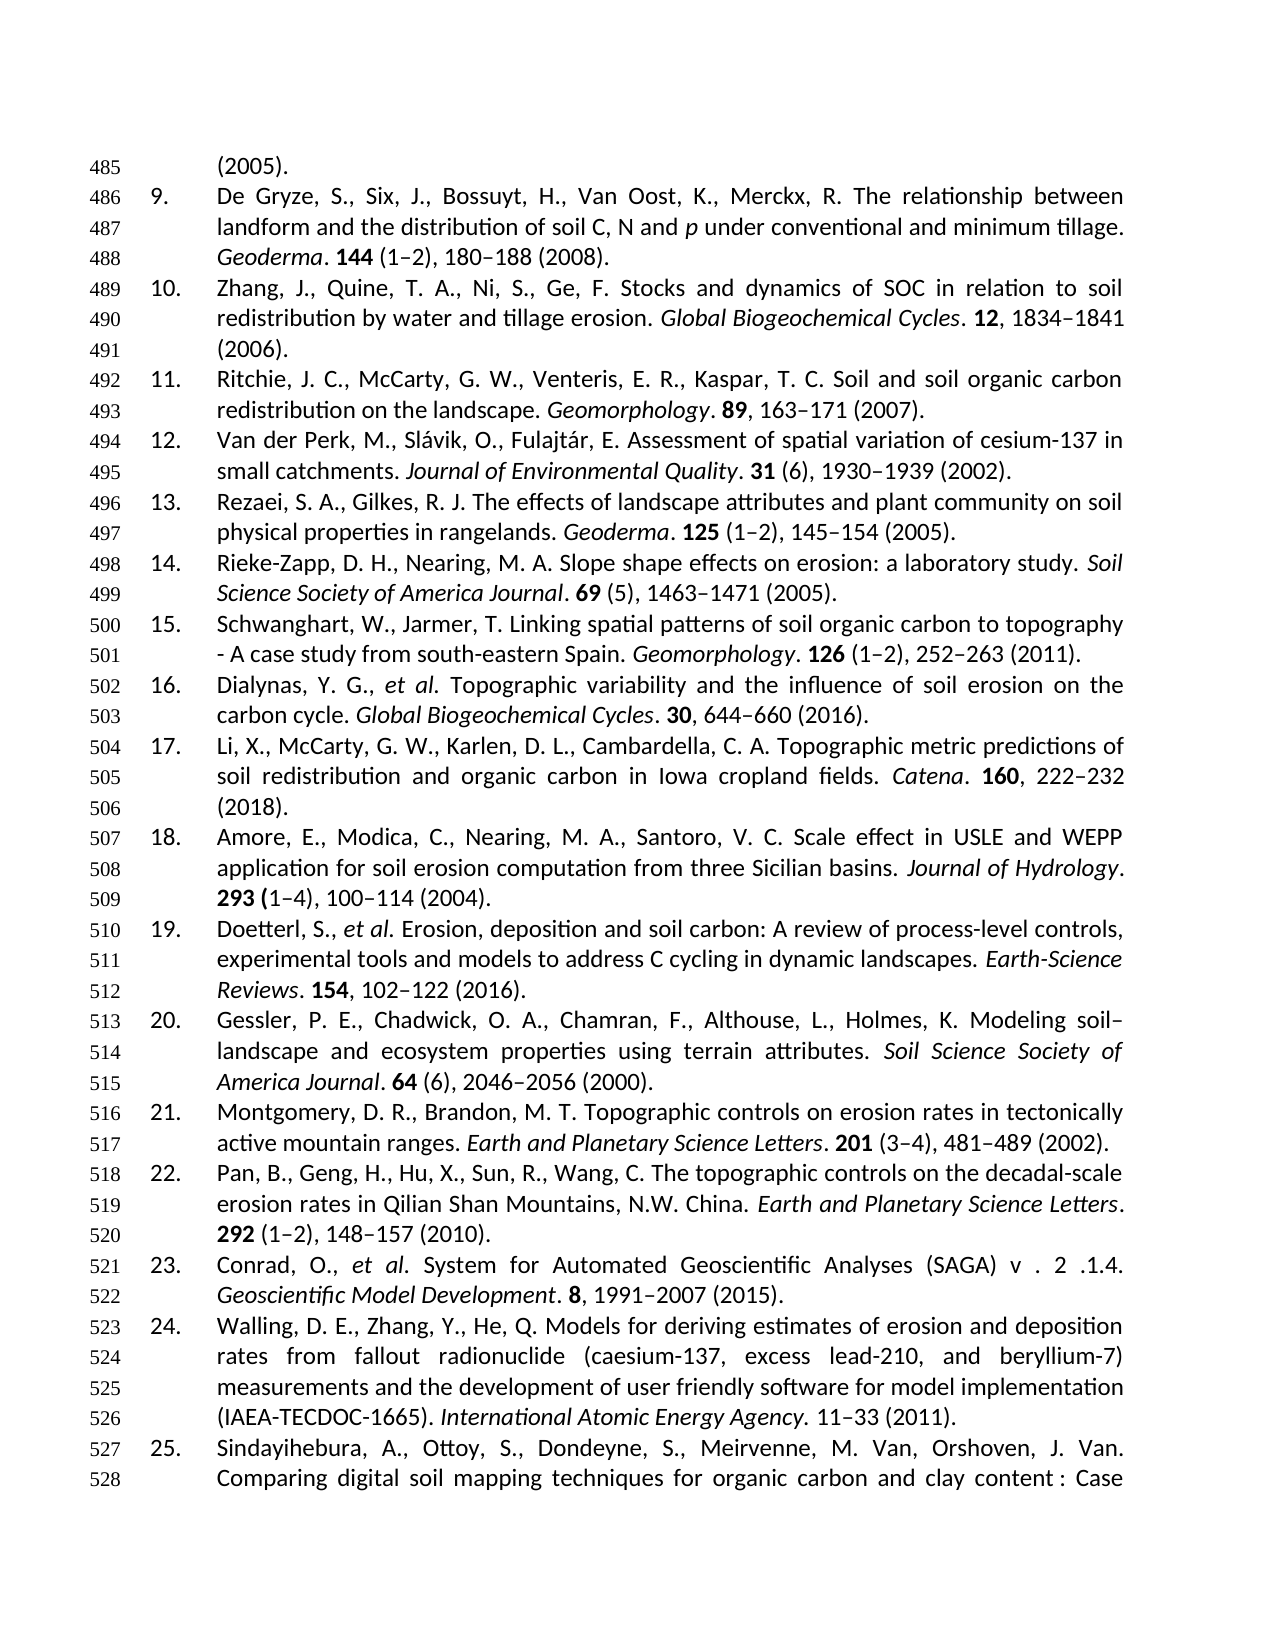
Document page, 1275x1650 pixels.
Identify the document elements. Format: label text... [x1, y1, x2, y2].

text 13. Rezaei, S. A., Gilkes, R. J. The effects of landscape attributes and plant community on soil physical properties in rangelands. Geoderma. 125 (1–2), 145–154 (2005). [150, 486, 1125, 547]
text 22. Pan, B., Geng, H., Hu, X., Sun, R., Wang, C. The topographic controls on the decadal-scale erosion rates in Qilian Shan Mountains, N.W. China. Earth and Planetary Science Letters. 292 (1–2), 148–157 (2010). [150, 1157, 1125, 1249]
text 20. Gessler, P. E., Chadwick, O. A., Chamran, F., Althouse, L., Holmes, K. Modeling soil–landscape and ecosystem properties using terrain attributes. Soil Science Society of America Journal. 64 (6), 2046–2056 (2000). [150, 1004, 1125, 1096]
text 14. Rieke-Zapp, D. H., Nearing, M. A. Slope shape effects on erosion: a laboratory study. Soil Science Society of America Journal. 69 (5), 1463–1471 (2005). [150, 547, 1125, 608]
text 10. Zhang, J., Quine, T. A., Ni, S., Ge, F. Stocks and dynamics of SOC in relation to soil redistribution by water and tillage erosion. Global Biogeochemical Cycles. 12, 1834–1841 (2006). [150, 272, 1125, 364]
text 18. Amore, E., Modica, C., Nearing, M. A., Santoro, V. C. Scale effect in USLE and WEPP application for soil erosion computation from three Sicilian basins. Journal of Hydrology. 293 (1–4), 100–114 (2004). [150, 821, 1125, 913]
text 16. Dialynas, Y. G., et al. Topographic variability and the influence of soil erosion on the carbon cycle. Global Biogeochemical Cycles. 30, 644–660 (2016). [150, 669, 1125, 730]
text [150, 1432, 1125, 1493]
text 17. Li, X., McCarty, G. W., Karlen, D. L., Cambardella, C. A. Topographic metric predictions of soil redistribution and organic carbon in Iowa cropland fields. Catena. 160, 222–232 (2018). [150, 730, 1125, 821]
text 15. Schwanghart, W., Jarmer, T. Linking spatial patterns of soil organic carbon to topography - A case study from south-eastern Spain. Geomorphology. 126 (1–2), 252–263 (2011). [150, 608, 1125, 669]
text 11. Ritchie, J. C., McCarty, G. W., Venteris, E. R., Kaspar, T. C. Soil and soil organic carbon redistribution on the landscape. Geomorphology. 89, 163–171 (2007). [150, 364, 1125, 425]
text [150, 150, 1125, 181]
text 9. De Gryze, S., Six, J., Bossuyt, H., Van Oost, K., Merckx, R. The relationship between landform and the distribution of soil C, N and p under conventional and minimum tillage. Geoderma. 144 (1–2), 180–188 (2008). [150, 181, 1125, 272]
text 19. Doetterl, S., et al. Erosion, deposition and soil carbon: A review of process-level controls, experimental tools and models to address C cycling in dynamic landscapes. Earth-Science Reviews. 154, 102–122 (2016). [150, 913, 1125, 1004]
text 24. Walling, D. E., Zhang, Y., He, Q. Models for deriving estimates of erosion and deposition rates from fallout radionuclide (caesium-137, excess lead-210, and beryllium-7) measurements and the development of user friendly software for model implementation (IAEA-TECDOC-1665). International Atomic Energy Agency. 11–33 (2011). [150, 1310, 1125, 1432]
text 12. Van der Perk, M., Slávik, O., Fulajtár, E. Assessment of spatial variation of cesium-137 in small catchments. Journal of Environmental Quality. 31 (6), 1930–1939 (2002). [150, 425, 1125, 486]
text 21. Montgomery, D. R., Brandon, M. T. Topographic controls on erosion rates in tectonically active mountain ranges. Earth and Planetary Science Letters. 201 (3–4), 481–489 (2002). [150, 1096, 1125, 1157]
text 23. Conrad, O., et al. System for Automated Geoscientific Analyses (SAGA) v . 2 .1.4. Geoscientific Model Development. 8, 1991–2007 (2015). [150, 1249, 1125, 1310]
